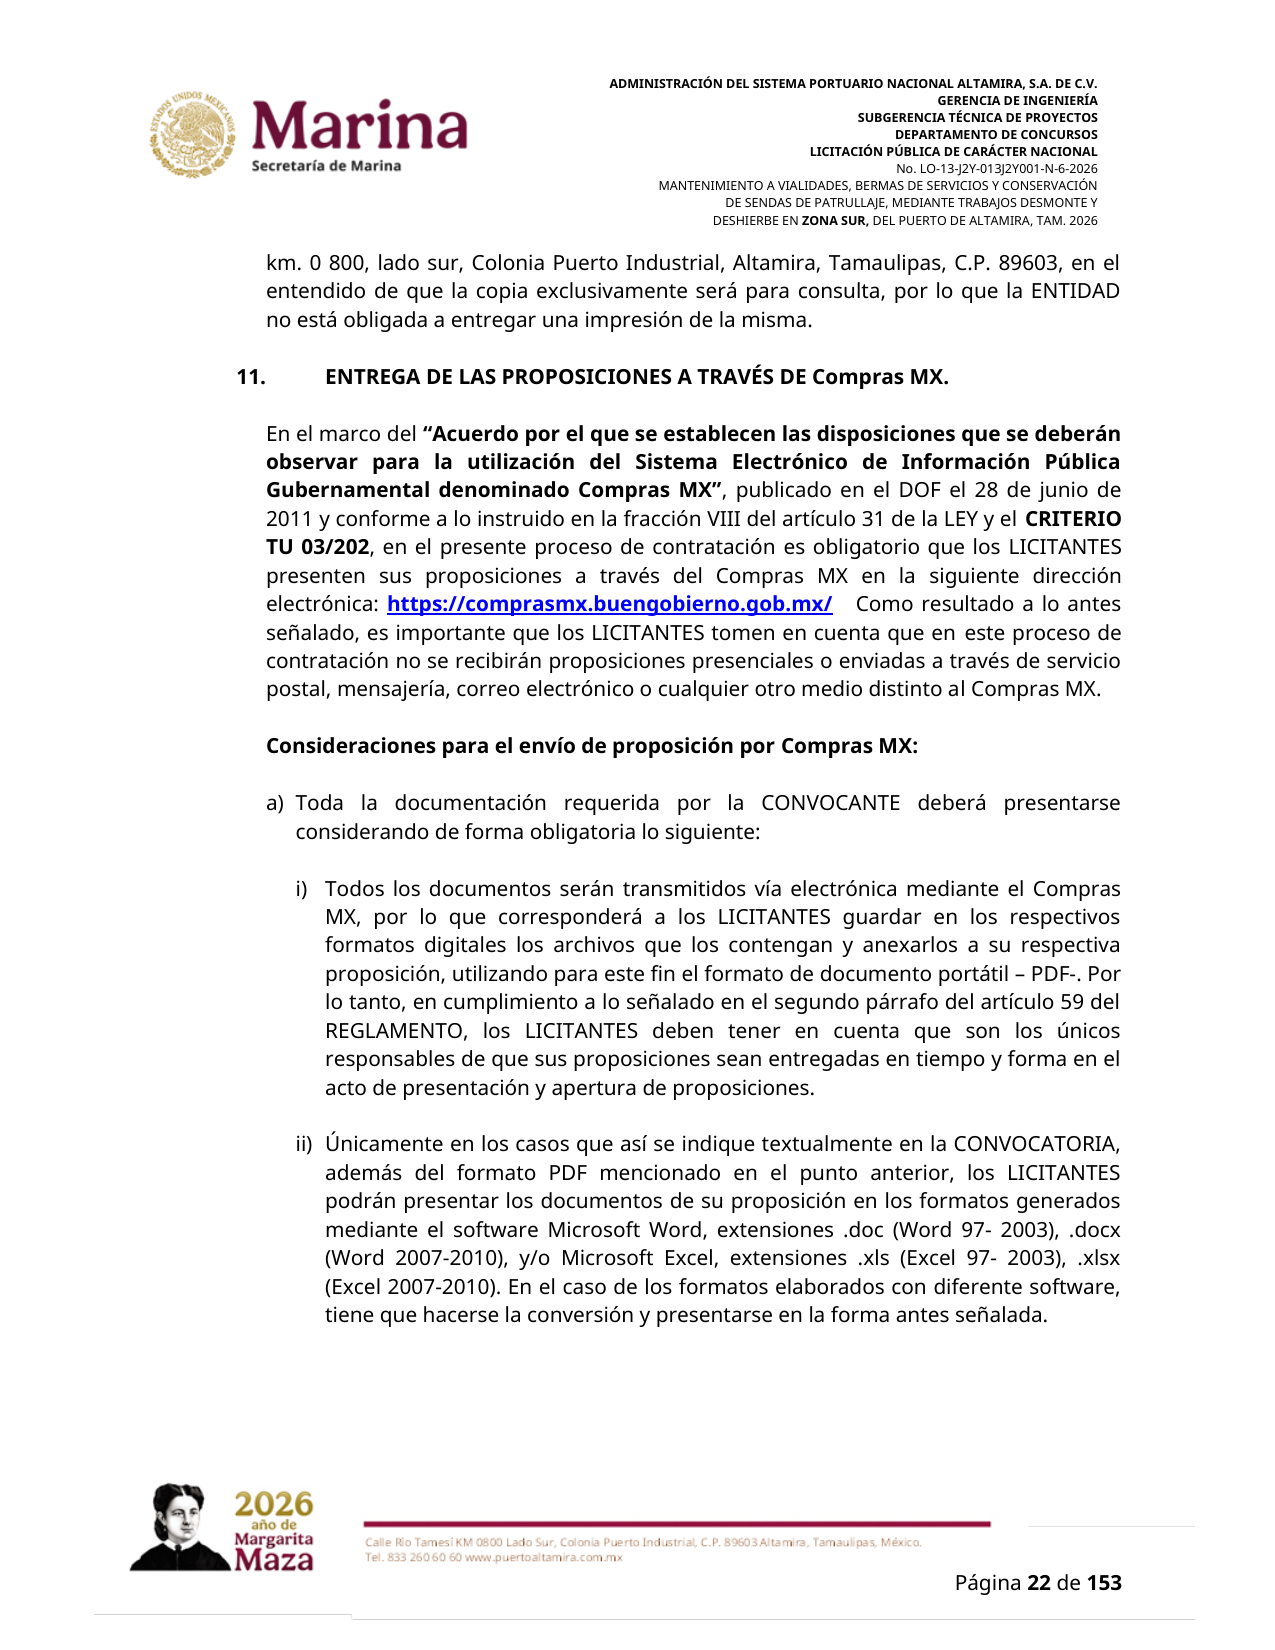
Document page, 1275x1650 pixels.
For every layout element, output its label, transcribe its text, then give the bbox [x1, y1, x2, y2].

list ENTREGA DE LAS PROPOSICIONES A TRAVÉS DE Compras MX. [236, 362, 1122, 390]
text Consideraciones para el envío de proposición por Compras MX: [266, 731, 1122, 760]
picture [93, 1452, 1195, 1621]
list Únicamente en los casos que así se indique textualmente en la CONVOCATORIA, además del formato PDF mencionado en el punto anterior, los LICITANTES podrán presentar los documentos de su proposición en los formatos generados mediante el software Microsoft Word, extensiones .doc (Word 97- 2003), .docx (Word 2007-2010), y/o Microsoft Excel, extensiones .xls (Excel 97- 2003), .xlsx (Excel 2007-2010). En el caso de los formatos elaborados con diferente software, tiene que hacerse la conversión y presentarse en la forma antes señalada. [295, 1129, 1122, 1329]
picture [102, 56, 515, 208]
list Toda la documentación requerida por la CONVOCANTE deberá presentarse considerando de forma obligatoria lo siguiente: [266, 788, 1122, 845]
list Todos los documentos serán transmitidos vía electrónica mediante el Compras MX, por lo que corresponderá a los LICITANTES guardar en los respectivos formatos digitales los archivos que los contengan y anexarlos a su respectiva proposición, utilizando para este fin el formato de documento portátil – PDF-. Por lo tanto, en cumplimiento a lo señalado en el segundo párrafo del artículo 59 del REGLAMENTO, los LICITANTES deben tener en cuenta que son los únicos responsables de que sus proposiciones sean entregadas en tiempo y forma en el acto de presentación y apertura de proposiciones. [295, 874, 1122, 1101]
text En el marco del “Acuerdo por el que se establecen las disposiciones que se deberán observar para la utilización del Sistema Electrónico de Información Pública Gubernamental denominado Compras MX”, publicado en el DOF el 28 de junio de 2011 y conforme a lo instruido en la fracción VIII del artículo 31 de la LEY y el CRITERIO TU 03/202, en el presente proceso de contratación es obligatorio que los LICITANTES presenten sus proposiciones a través del Compras MX en la siguiente dirección electrónica: https://comprasmx.buengobierno.gob.mx/ Como resultado a lo antes señalado, es importante que los LICITANTES tomen en cuenta que en este proceso de contratación no se recibirán proposiciones presenciales o enviadas a través de servicio postal, mensajería, correo electrónico o cualquier otro medio distinto al Compras MX. [266, 419, 1122, 703]
